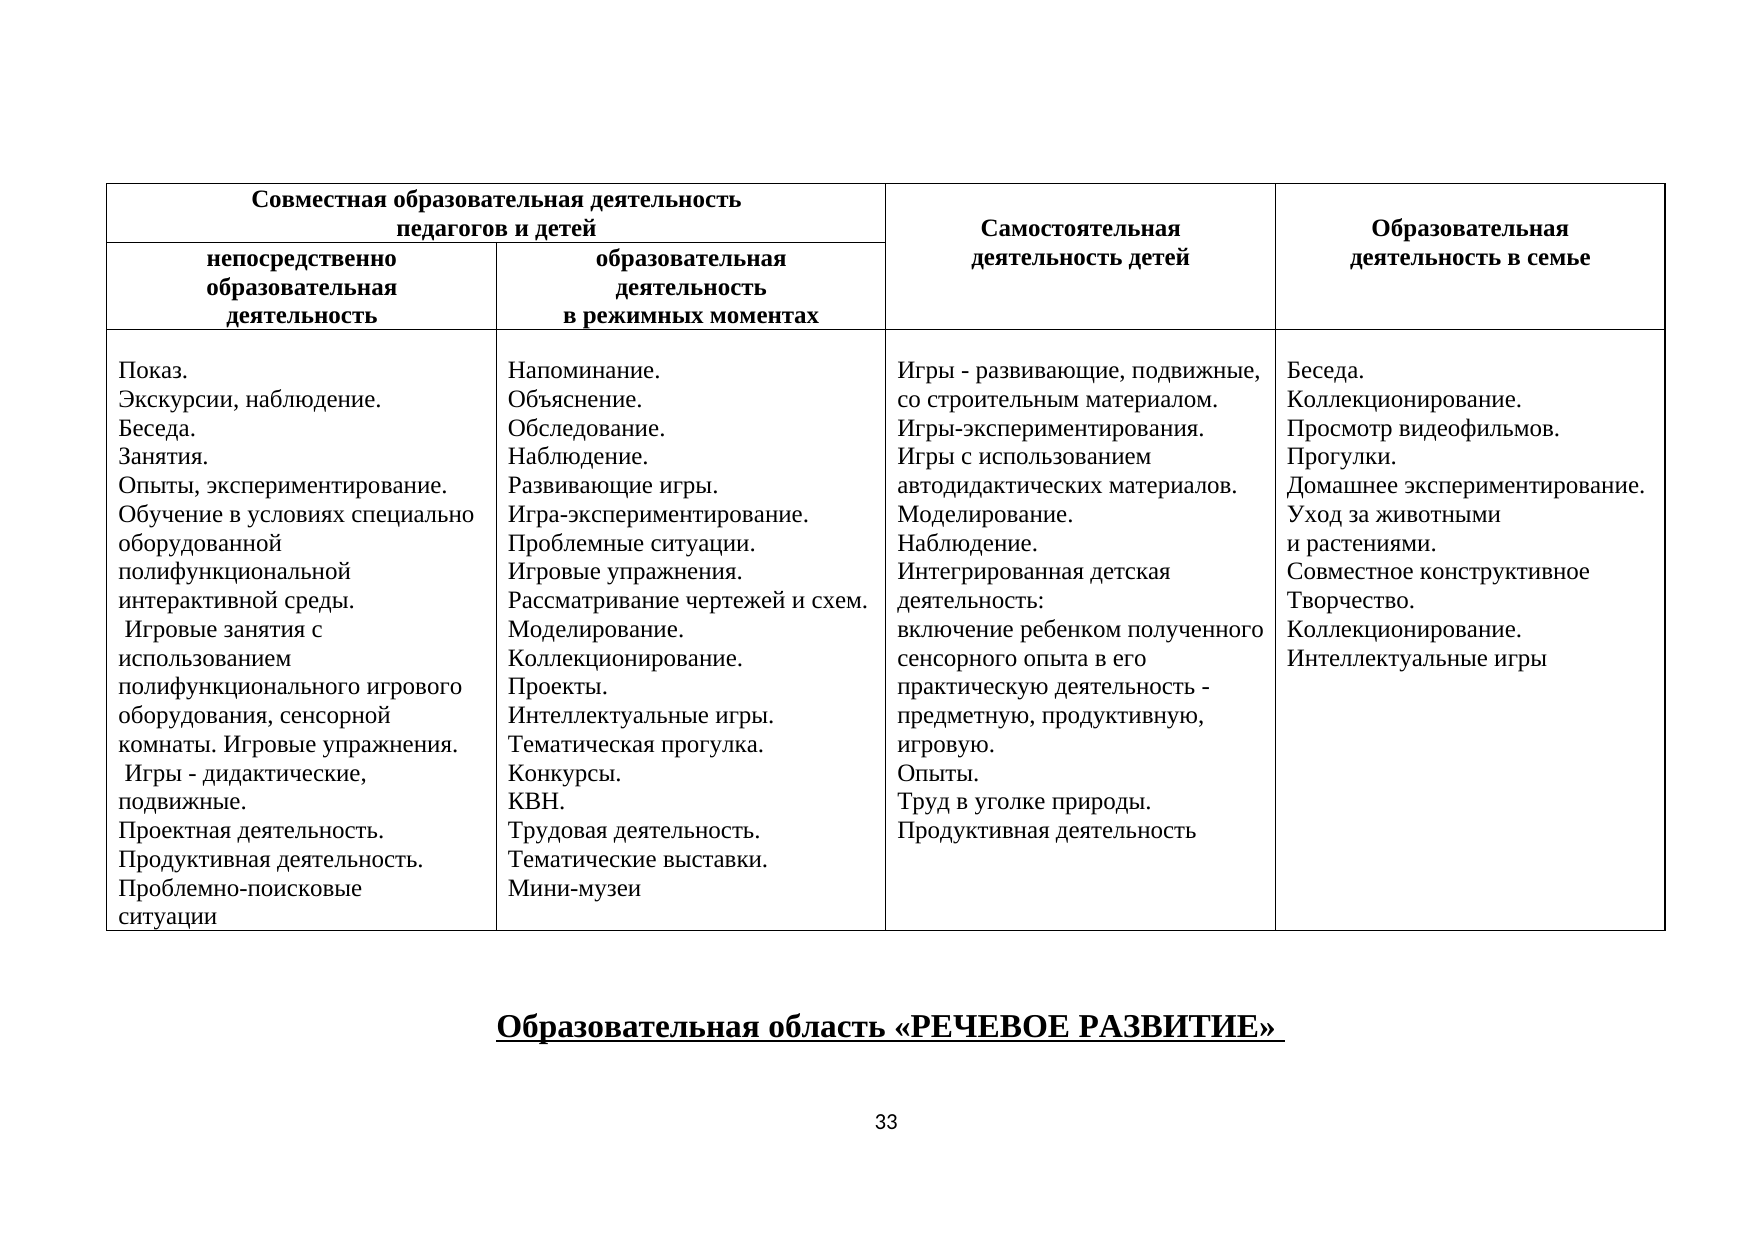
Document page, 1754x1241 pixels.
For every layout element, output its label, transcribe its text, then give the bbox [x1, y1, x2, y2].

table_cell Напоминание. Объяснение. Обследование. Наблюдение. Развивающие игры. Игра-экспериментирование. Проблемные ситуации. Игровые упражнения. Рассматривание чертежей и схем. Моделирование. Коллекционирование. Проекты. Интеллектуальные игры. Тематическая прогулка. Конкурсы. КВН. Трудовая деятельность. Тематические выставки. Мини-музеи [497, 330, 885, 930]
table_cell Игры - развивающие, подвижные, со строительным материалом. Игры-экспериментирования. Игры с использованием автодидактических материалов. Моделирование. Наблюдение. Интегрированная детская деятельность: включение ребенком полученного сенсорного опыта в его практическую деятельность - предметную, продуктивную, игровую. Опыты. Труд в уголке природы. Продуктивная деятельность [886, 330, 1275, 930]
text Образовательная область «РЕЧЕВОЕ РАЗВИТИЕ» [118, 1006, 1654, 1045]
table_header Совместная образовательная деятельность педагогов и детей [107, 184, 885, 242]
table_cell непосредственно образовательная деятельность [107, 243, 496, 329]
table_header Самостоятельная деятельность детей [886, 184, 1275, 329]
table_cell образовательная деятельность в режимных моментах [497, 243, 885, 329]
table_cell Беседа. Коллекционирование. Просмотр видеофильмов. Прогулки. Домашнее экспериментирование. Уход за животными и растениями. Совместное конструктивное Творчество. Коллекционирование. Интеллектуальные игры [1276, 330, 1664, 930]
table_header Образовательная деятельность в семье [1276, 184, 1664, 329]
table_cell Показ. Экскурсии, наблюдение. Беседа. Занятия. Опыты, экспериментирование. Обучение в условиях специально оборудованной полифункциональной интерактивной среды. Игровые занятия с использованием полифункционального игрового оборудования, сенсорной комнаты. Игровые упражнения. Игры - дидактические, подвижные. Проектная деятельность. Продуктивная деятельность. Проблемно-поисковые ситуации [107, 330, 496, 930]
